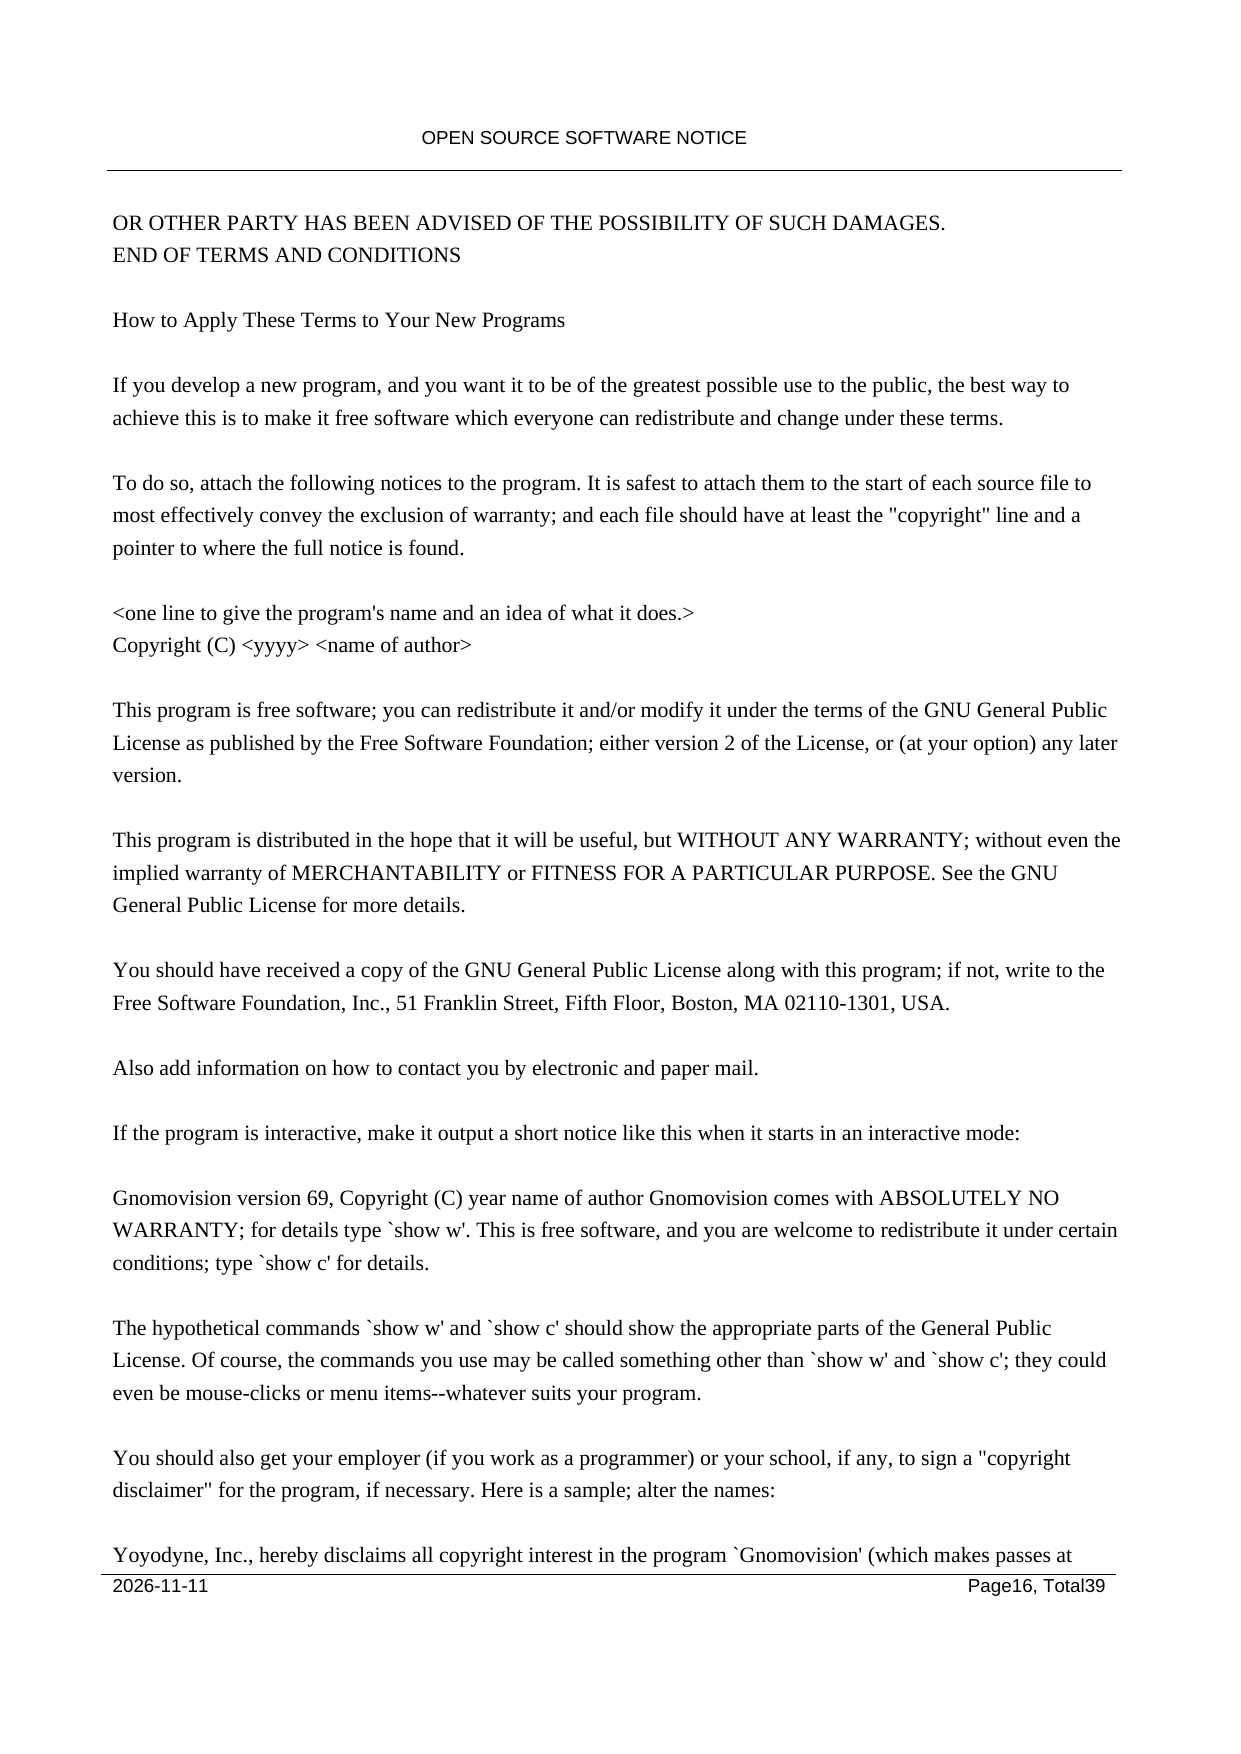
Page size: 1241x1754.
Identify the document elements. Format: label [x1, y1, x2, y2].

text [112, 206, 1128, 1571]
